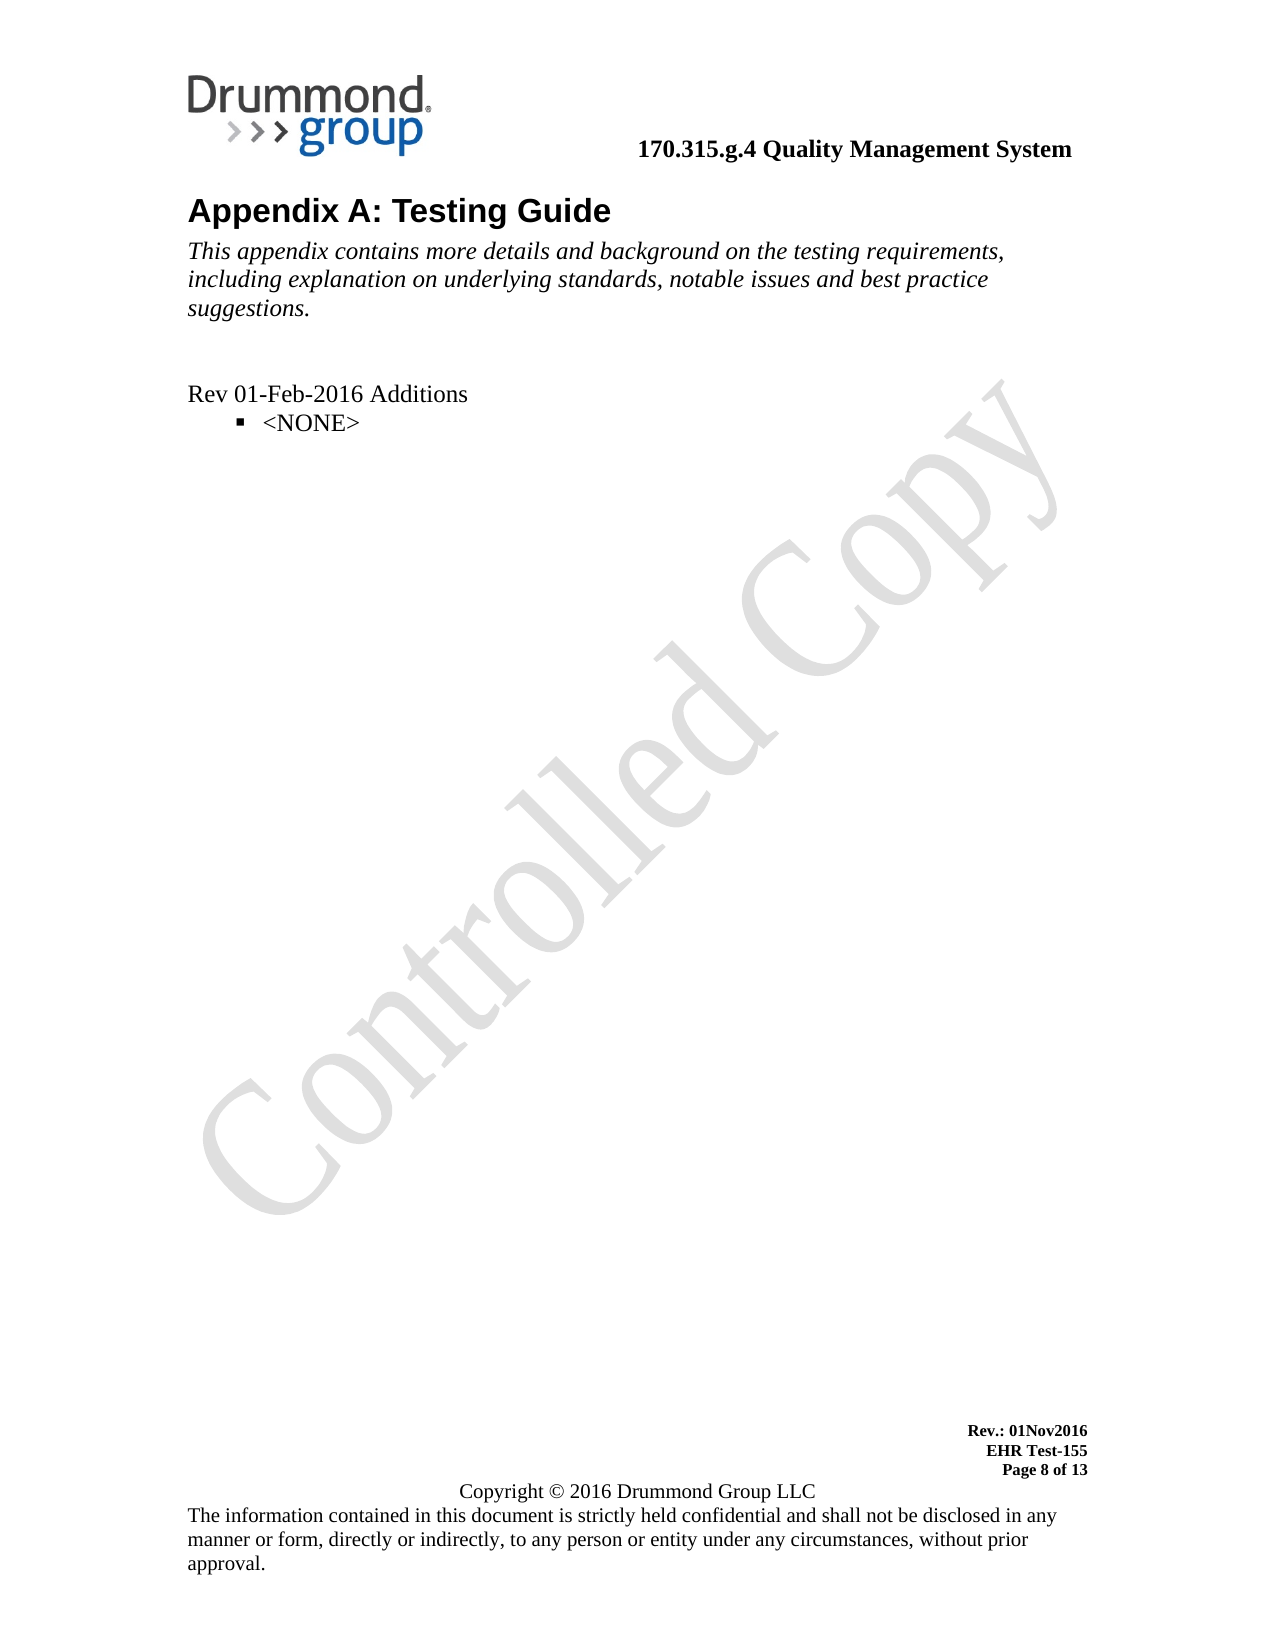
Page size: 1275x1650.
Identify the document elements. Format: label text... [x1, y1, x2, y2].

picture [187, 75, 433, 157]
list <NONE> [234, 408, 1087, 437]
subtitle Appendix A: Testing Guide [187, 191, 1087, 229]
text This appendix contains more details and background on the testing requirements, including explanation on underlying standards, notable issues and best practice suggestions. [187, 236, 1087, 322]
text Rev 01-Feb-2016 Additions [187, 379, 1087, 408]
